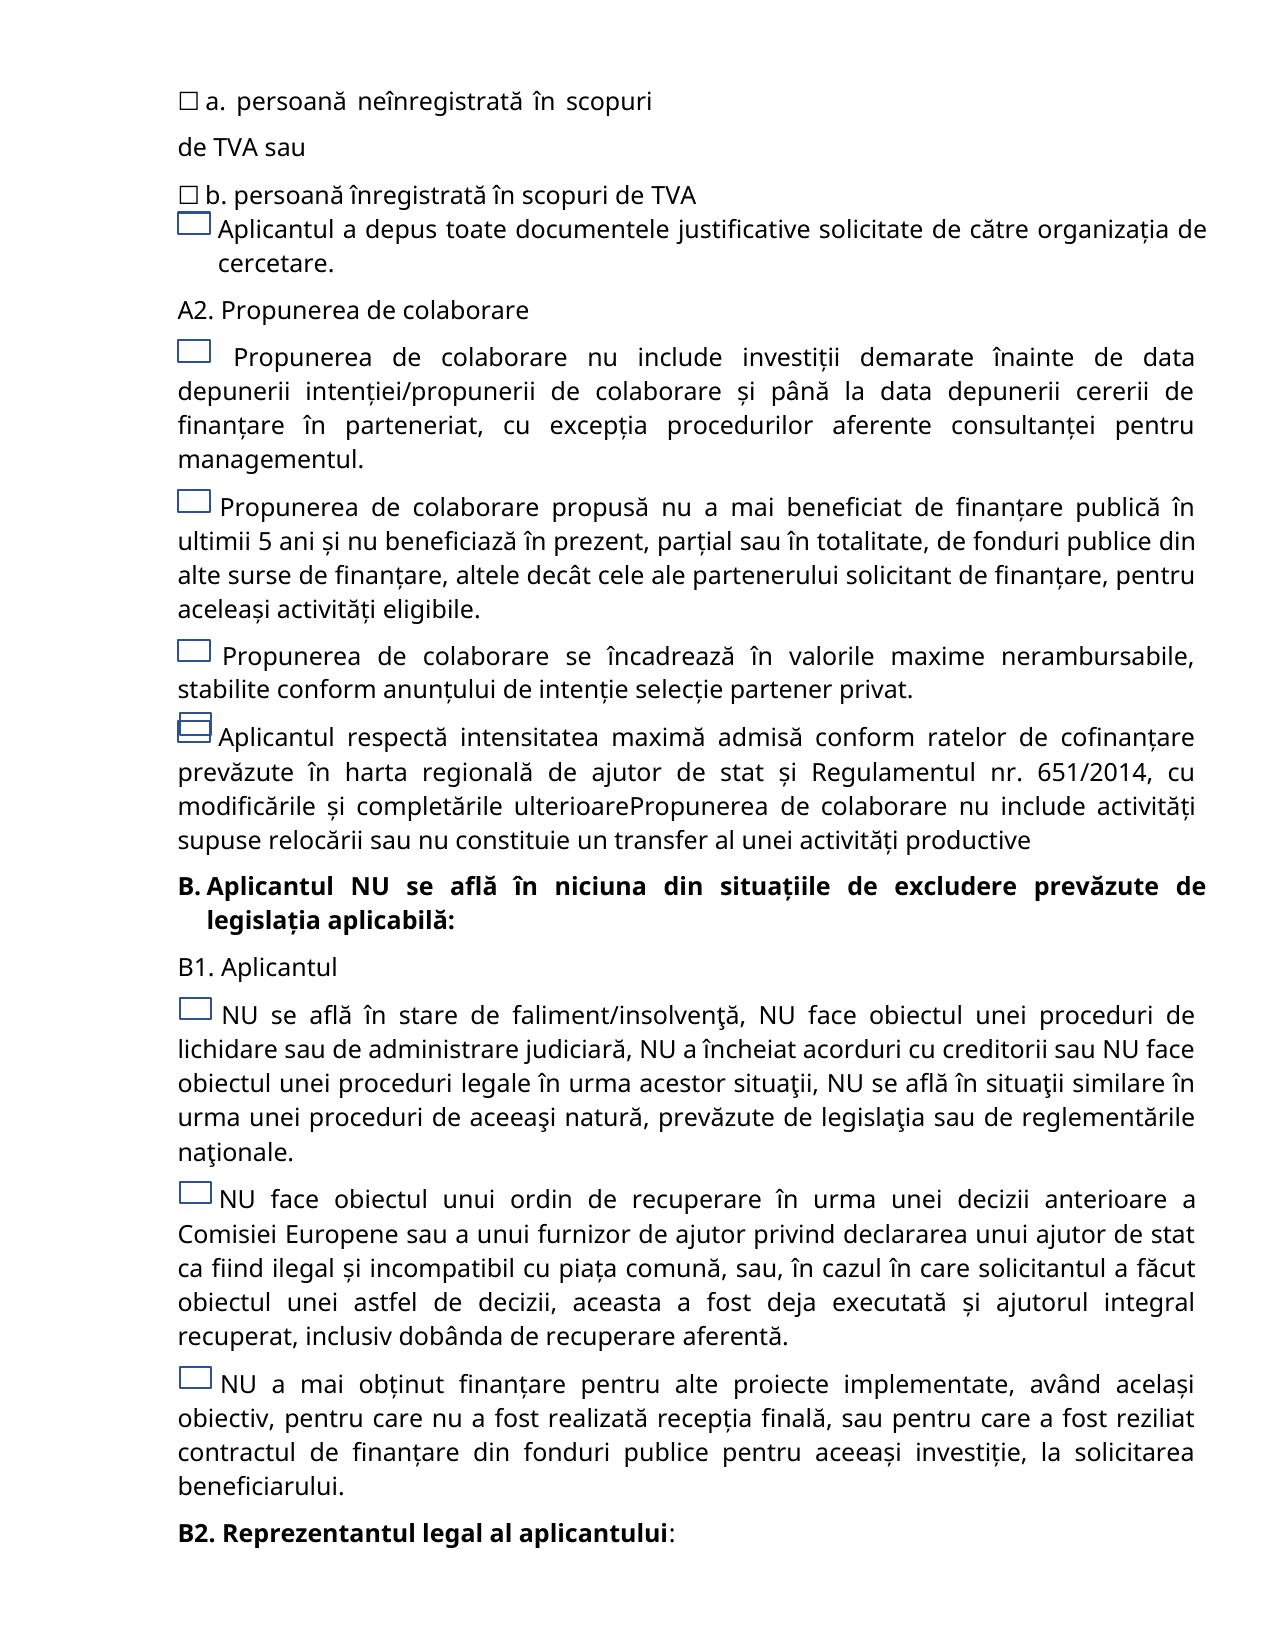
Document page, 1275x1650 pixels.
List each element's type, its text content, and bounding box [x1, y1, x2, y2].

text A2. Propunerea de colaborare [177, 293, 1208, 327]
text Propunerea de colaborare se încadrează în valorile maxime nerambursabile, stabilite conform anunțului de intenție selecție partener privat. [177, 639, 1196, 706]
list a. persoană neînregistrată în scopuri de TVA sau [177, 83, 653, 164]
text B1. Aplicantul [177, 949, 1208, 984]
text Aplicantul a depus toate documentele justificative solicitate de către organizația de cercetare. [218, 212, 1208, 280]
text NU face obiectul unui ordin de recuperare în urma unei decizii anterioare a Comisiei Europene sau a unui furnizor de ajutor privind declararea unui ajutor de stat ca fiind ilegal și incompatibil cu piața comună, sau, în cazul în care solicitantul a făcut obiectul unei astfel de decizii, aceasta a fost deja executată și ajutorul integral recuperat, inclusiv dobânda de recuperare aferentă. [177, 1182, 1197, 1352]
subtitle Aplicantul NU se află în niciuna din situațiile de excludere prevăzute de legislația aplicabilă: [177, 869, 1208, 937]
text Aplicantul respectă intensitatea maximă admisă conform ratelor de cofinanțare prevăzute în harta regională de ajutor de stat și Regulamentul nr. 651/2014, cu modificările și completările ulterioarePropunerea de colaborare nu include activități supuse relocării sau nu constituie un transfer al unei activități productive [177, 720, 1196, 856]
text Propunerea de colaborare nu include investiții demarate înainte de data depunerii intenției/propunerii de colaborare și până la data depunerii cererii de finanțare în parteneriat, cu excepția procedurilor aferente consultanței pentru managementul. [177, 339, 1196, 476]
subtitle B2. Reprezentantul legal al aplicantului: [177, 1516, 1208, 1550]
text Propunerea de colaborare propusă nu a mai beneficiat de finanțare publică în ultimii 5 ani și nu beneficiază în prezent, parțial sau în totalitate, de fonduri publice din alte surse de finanțare, altele decât cele ale partenerului solicitant de finanțare, pentru aceleași activități eligibile. [177, 490, 1196, 626]
text NU se află în stare de faliment/insolvenţă, NU face obiectul unei proceduri de lichidare sau de administrare judiciară, NU a încheiat acorduri cu creditorii sau NU face obiectul unei proceduri legale în urma acestor situaţii, NU se află în situaţii similare în urma unei proceduri de aceeaşi natură, prevăzute de legislaţia sau de reglementările naţionale. [177, 998, 1196, 1168]
list b. persoană înregistrată în scopuri de TVA [177, 178, 1208, 212]
text NU a mai obținut finanțare pentru alte proiecte implementate, având același obiectiv, pentru care nu a fost realizată recepția finală, sau pentru care a fost reziliat contractul de finanțare din fonduri publice pentru aceeași investiție, la solicitarea beneficiarului. [177, 1367, 1196, 1503]
